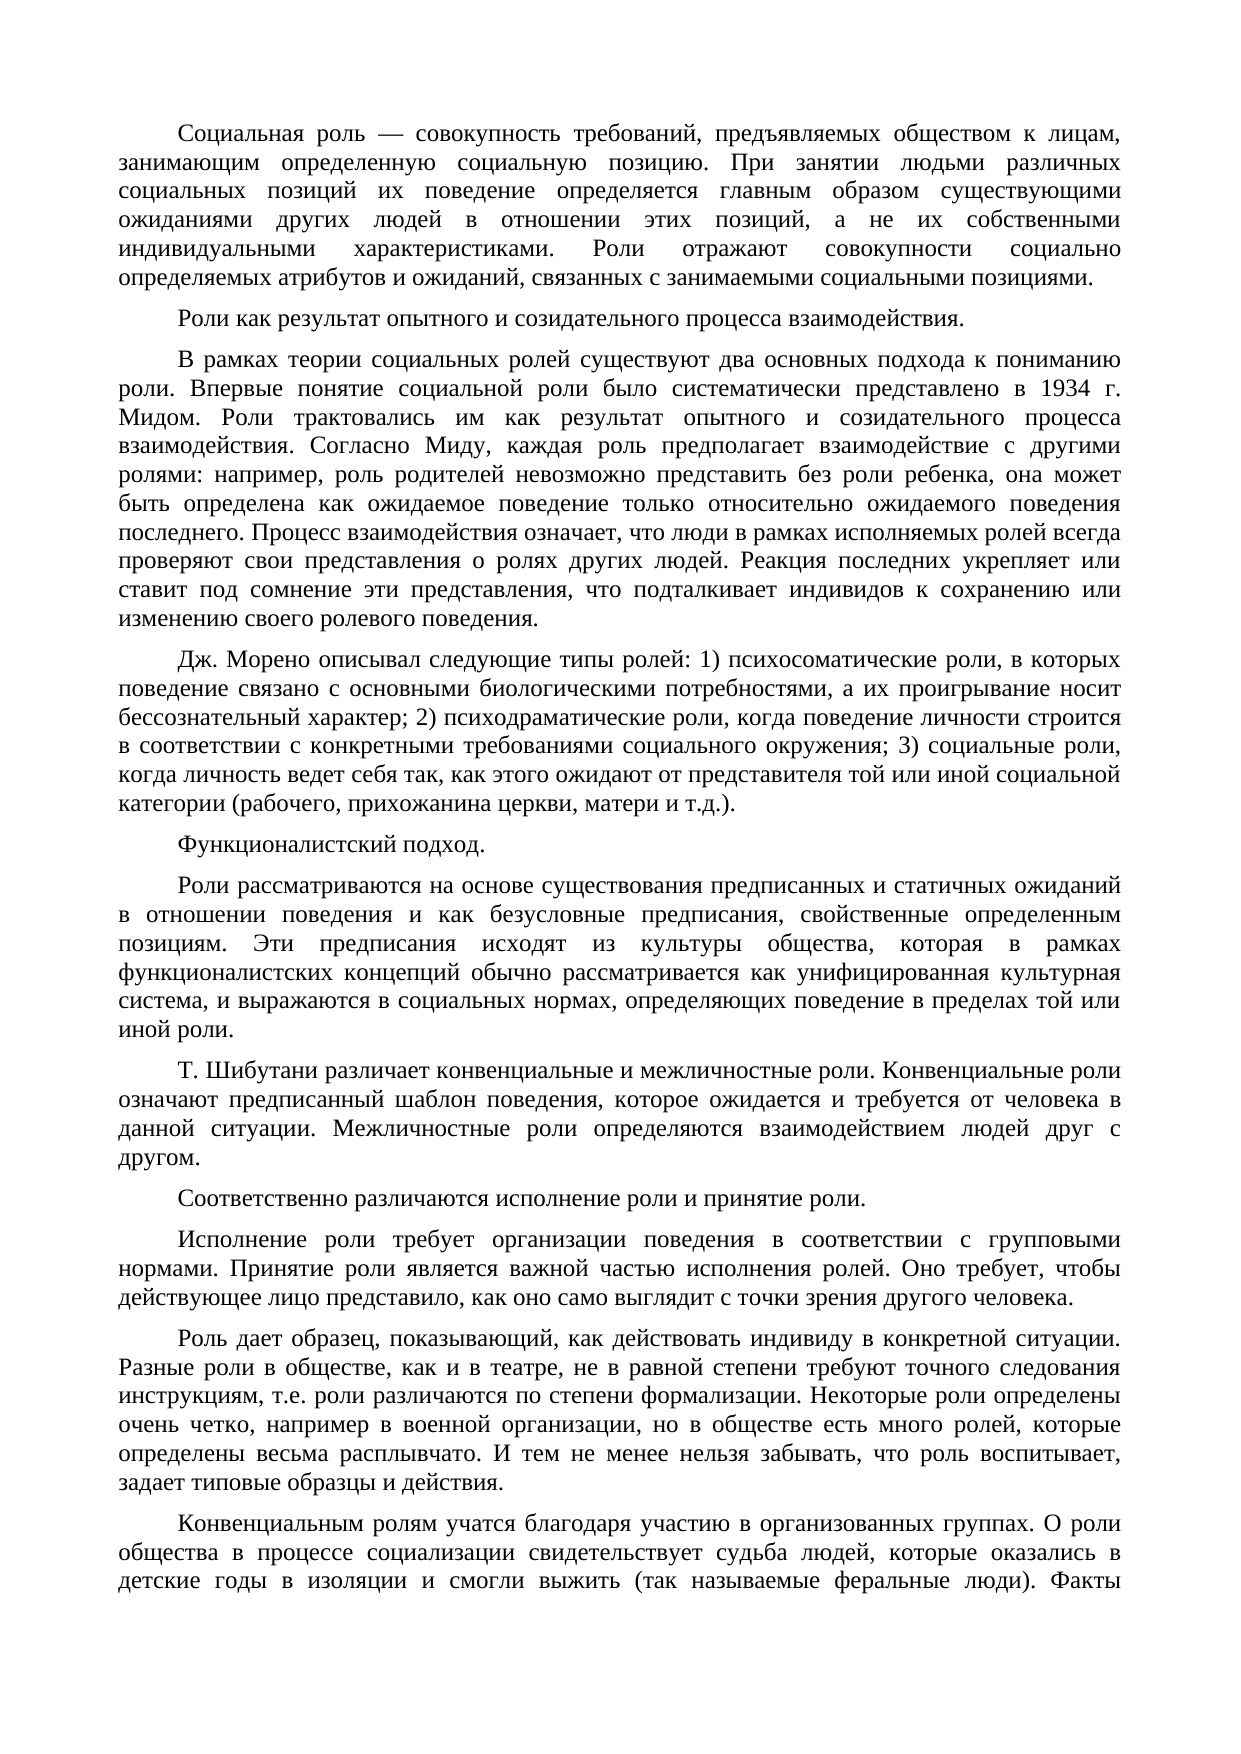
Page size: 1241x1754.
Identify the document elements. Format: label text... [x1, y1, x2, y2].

text Функционалистский подход. [118, 829, 1122, 858]
text Роль дает образец, показывающий, как действовать индивиду в конкретной ситуации. Разные роли в обществе, как и в театре, не в равной степени требуют точного следования инструкциям, т.е. роли различаются по степени формализации. Некоторые роли определены очень четко, например в военной организации, но в обществе есть много ролей, которые определены весьма расплывчато. И тем не менее нельзя забывать, что роль воспитывает, задает типовые образцы и действия. [118, 1323, 1122, 1496]
text Роли рассматриваются на основе существования предписанных и статичных ожиданий в отношении поведения и как безусловные предписания, свойственные определенным позициям. Эти предписания исходят из культуры общества, которая в рамках функционалистских концепций обычно рассматривается как унифицированная культурная система, и выражаются в социальных нормах, определяющих поведение в пределах той или иной роли. [118, 871, 1122, 1043]
text Т. Шибутани различает конвенциальные и межличностные роли. Конвенциальные роли означают предписанный шаблон поведения, которое ожидается и требуется от человека в данной ситуации. Межличностные роли определяются взаимодействием людей друг с другом. [118, 1056, 1122, 1171]
text Социальная роль — совокупность требований, предъявляемых обществом к лицам, занимающим определенную социальную позицию. При занятии людьми различных социальных позиций их поведение определяется главным образом существующими ожиданиями других людей в отношении этих позиций, а не их собственными индивидуальными характеристиками. Роли отражают совокупности социально определяемых атрибутов и ожиданий, связанных с занимаемыми социальными позициями. [118, 118, 1122, 291]
text Дж. Морено описывал следующие типы ролей: 1) психосоматические роли, в которых поведение связано с основными биологическими потребностями, а их проигрывание носит бессознательный характер; 2) психодраматические роли, когда поведение личности строится в соответствии с конкретными требованиями социального окружения; 3) социальные роли, когда личность ведет себя так, как этого ожидают от представителя той или иной социальной категории (рабочего, прихожанина церкви, матери и т.д.). [118, 644, 1122, 817]
text Роли как результат опытного и созидательного процесса взаимодействия. [118, 303, 1122, 332]
text Исполнение роли требует организации поведения в соответствии с групповыми нормами. Принятие роли является важной частью исполнения ролей. Оно требует, чтобы действующее лицо представило, как оно само выглядит с точки зрения другого человека. [118, 1224, 1122, 1311]
text Соответственно различаются исполнение роли и принятие роли. [118, 1183, 1122, 1212]
text В рамках теории социальных ролей существуют два основных подхода к пониманию роли. Впервые понятие социальной роли было систематически представлено в 1934 г. Мидом. Роли трактовались им как результат опытного и созидательного процесса взаимодействия. Согласно Миду, каждая роль предполагает взаимодействие с другими ролями: например, роль родителей невозможно представить без роли ребенка, она может быть определена как ожидаемое поведение только относительно ожидаемого поведения последнего. Процесс взаимодействия означает, что люди в рамках исполняемых ролей всегда проверяют свои представления о ролях других людей. Реакция последних укрепляет или ставит под сомнение эти представления, что подталкивает индивидов к сохранению или изменению своего ролевого поведения. [118, 344, 1122, 632]
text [118, 1508, 1122, 1594]
